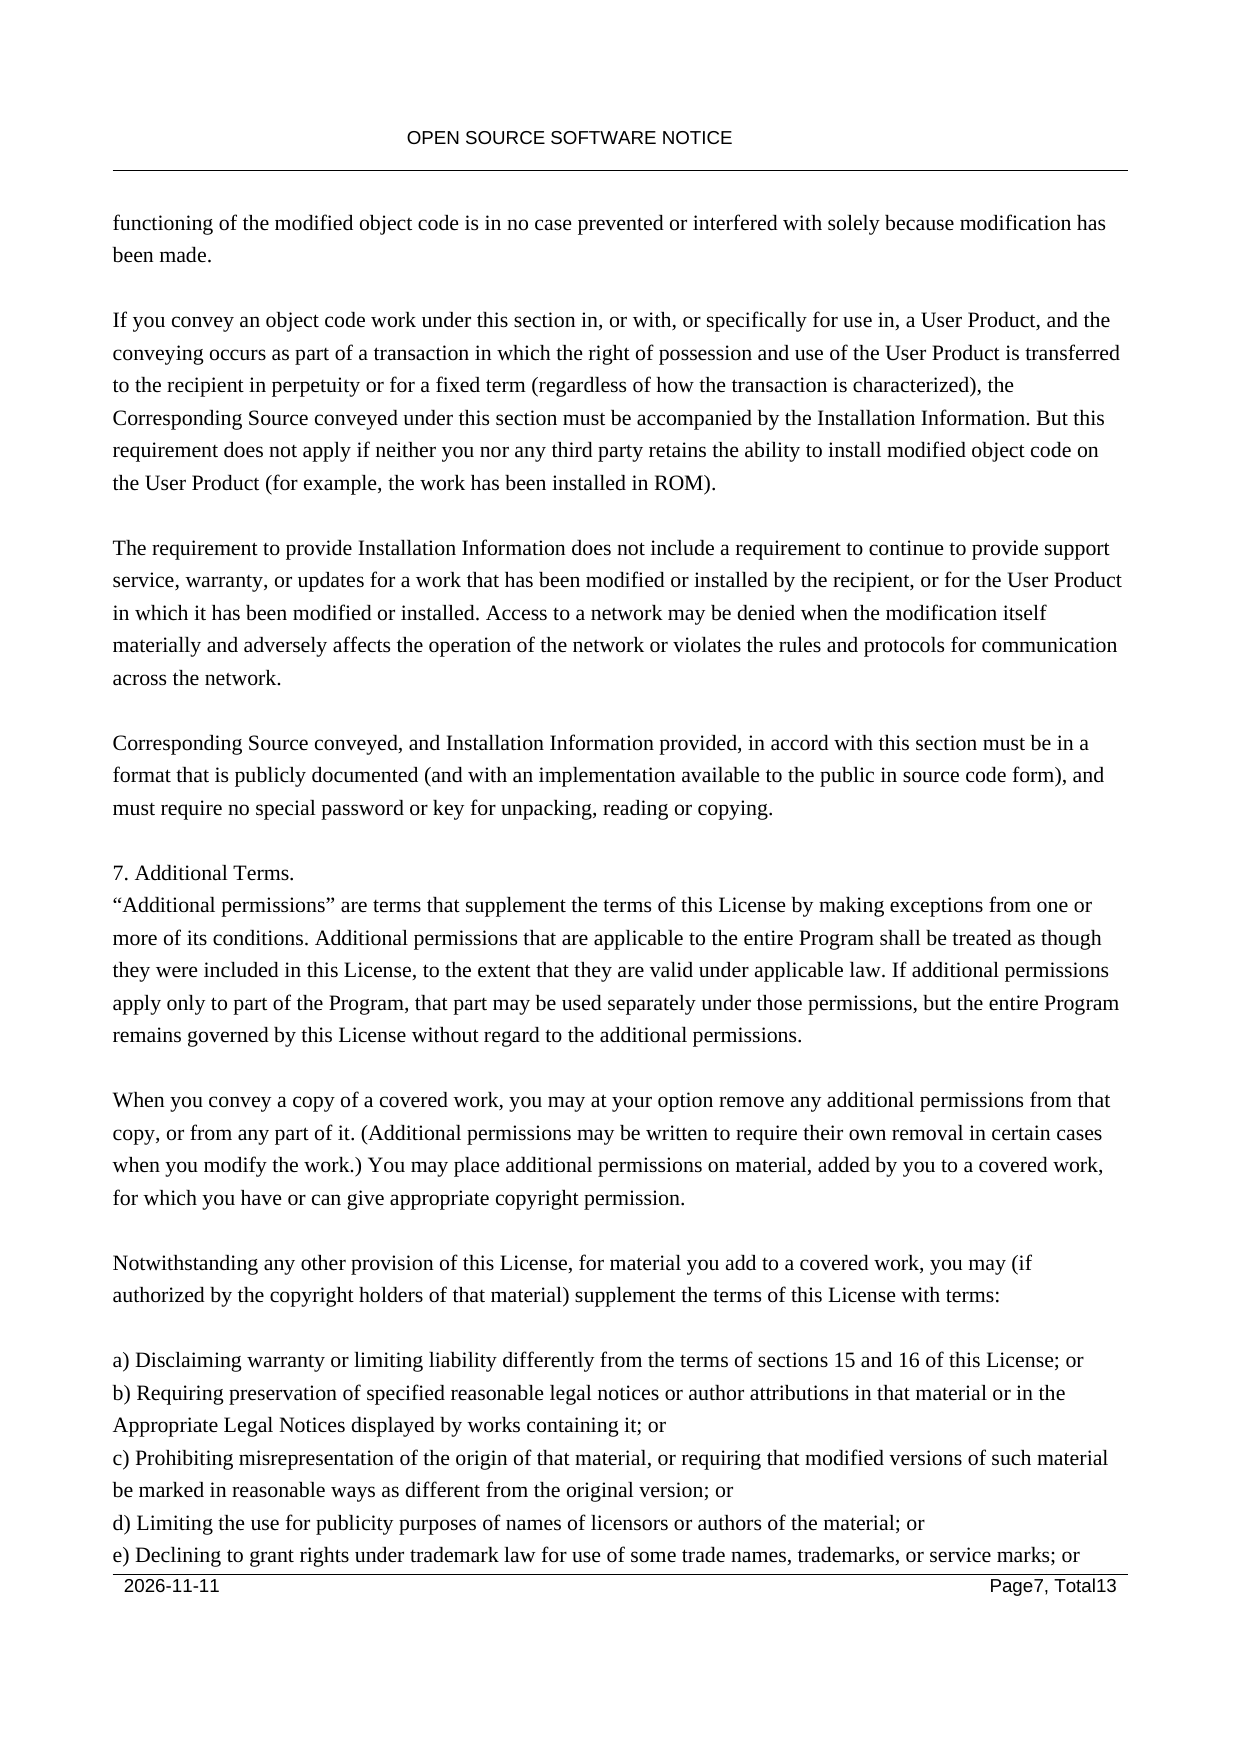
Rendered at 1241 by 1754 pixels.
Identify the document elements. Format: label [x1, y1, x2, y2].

text [112, 206, 1128, 1571]
